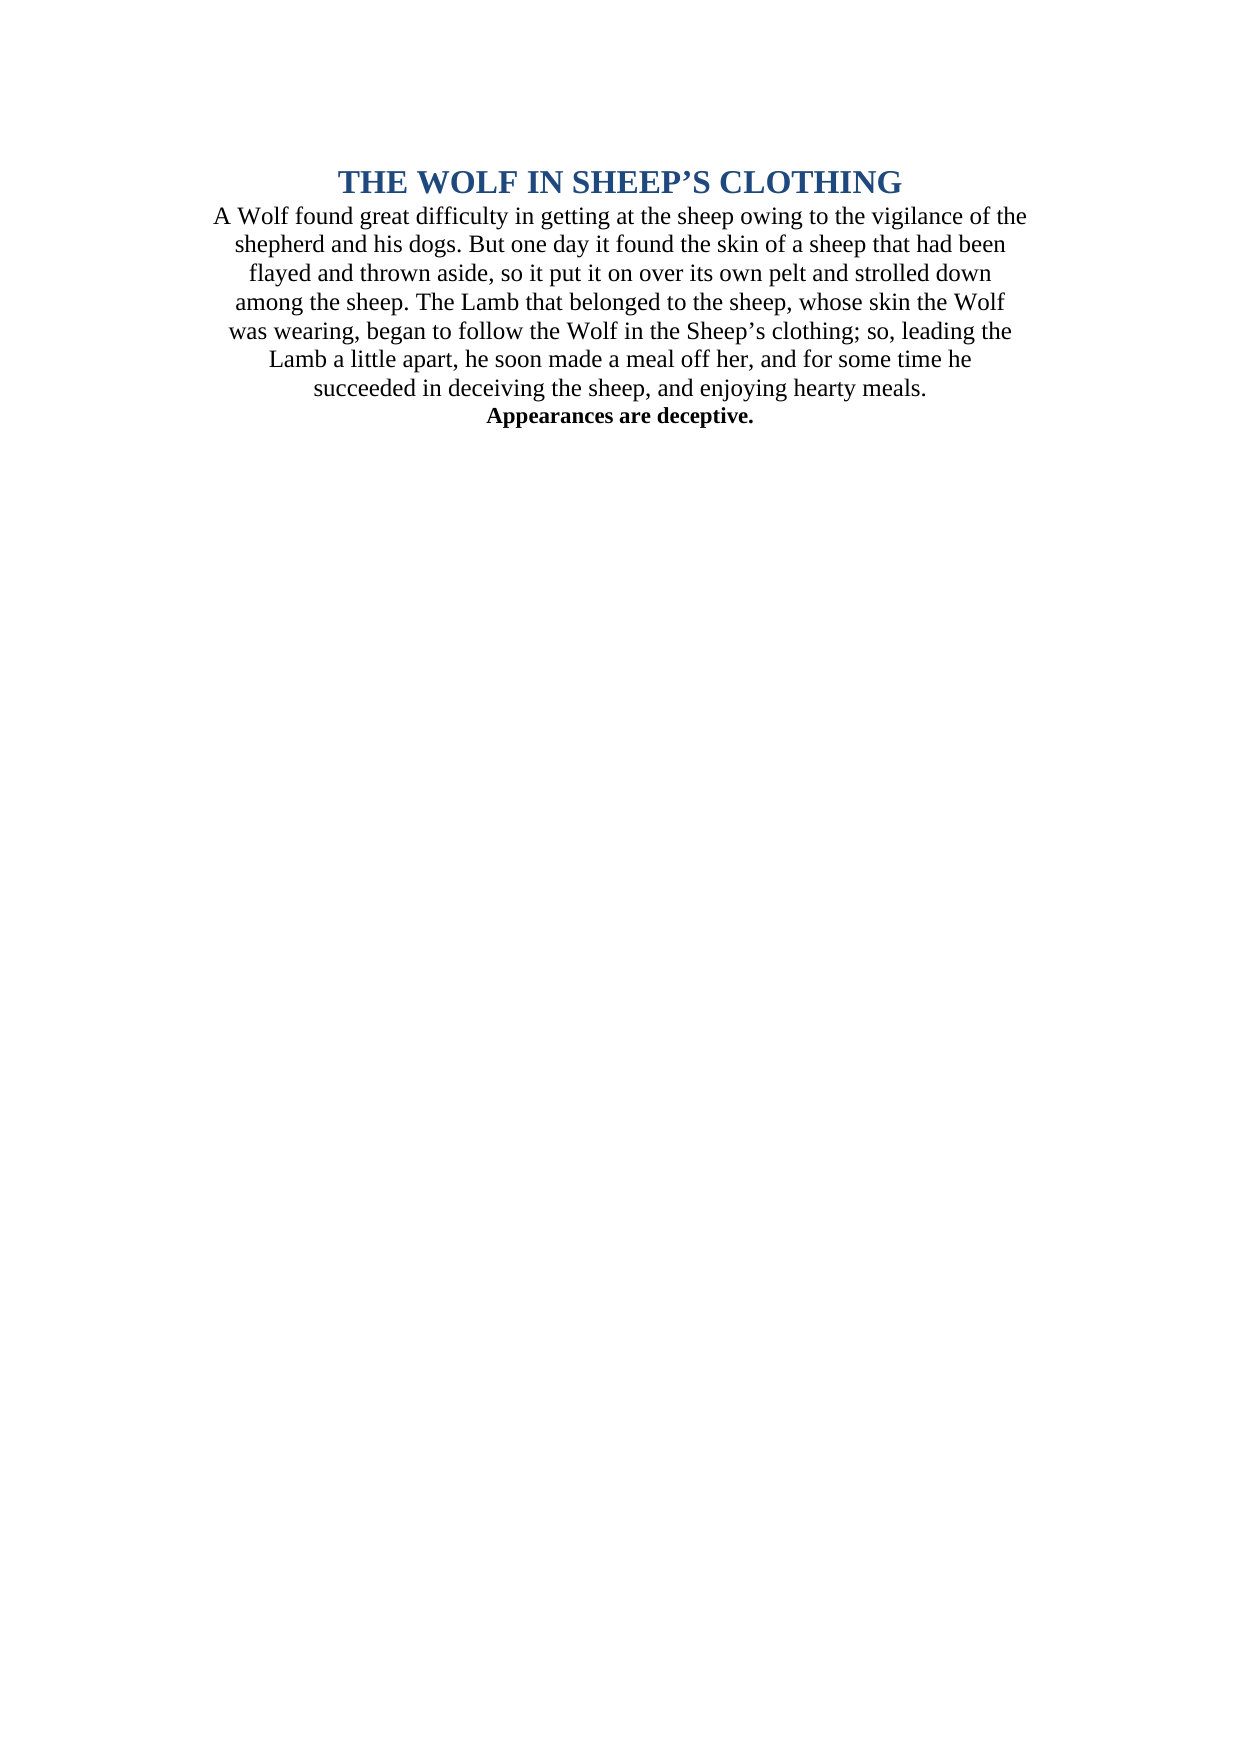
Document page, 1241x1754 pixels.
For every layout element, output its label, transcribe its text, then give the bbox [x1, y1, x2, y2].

text shepherd and his dogs. But one day it found the skin of a sheep that had been [150, 229, 1090, 258]
text Lamb a little apart, he soon made a meal off her, and for some time he [150, 344, 1090, 373]
text flayed and thrown aside, so it put it on over its own pelt and strolled down [150, 258, 1090, 287]
text A Wolf found great difficulty in getting at the sheep owing to the vigilance of the [150, 201, 1090, 229]
text Appearances are deceptive. [150, 402, 1090, 428]
text succeeded in deceiving the sheep, and enjoying hearty meals. [150, 373, 1090, 402]
subtitle THE WOLF IN SHEEP’S CLOTHING [150, 162, 1090, 201]
text among the sheep. The Lamb that belonged to the sheep, whose skin the Wolf [150, 287, 1090, 316]
text was wearing, began to follow the Wolf in the Sheep’s clothing; so, leading the [150, 316, 1090, 344]
